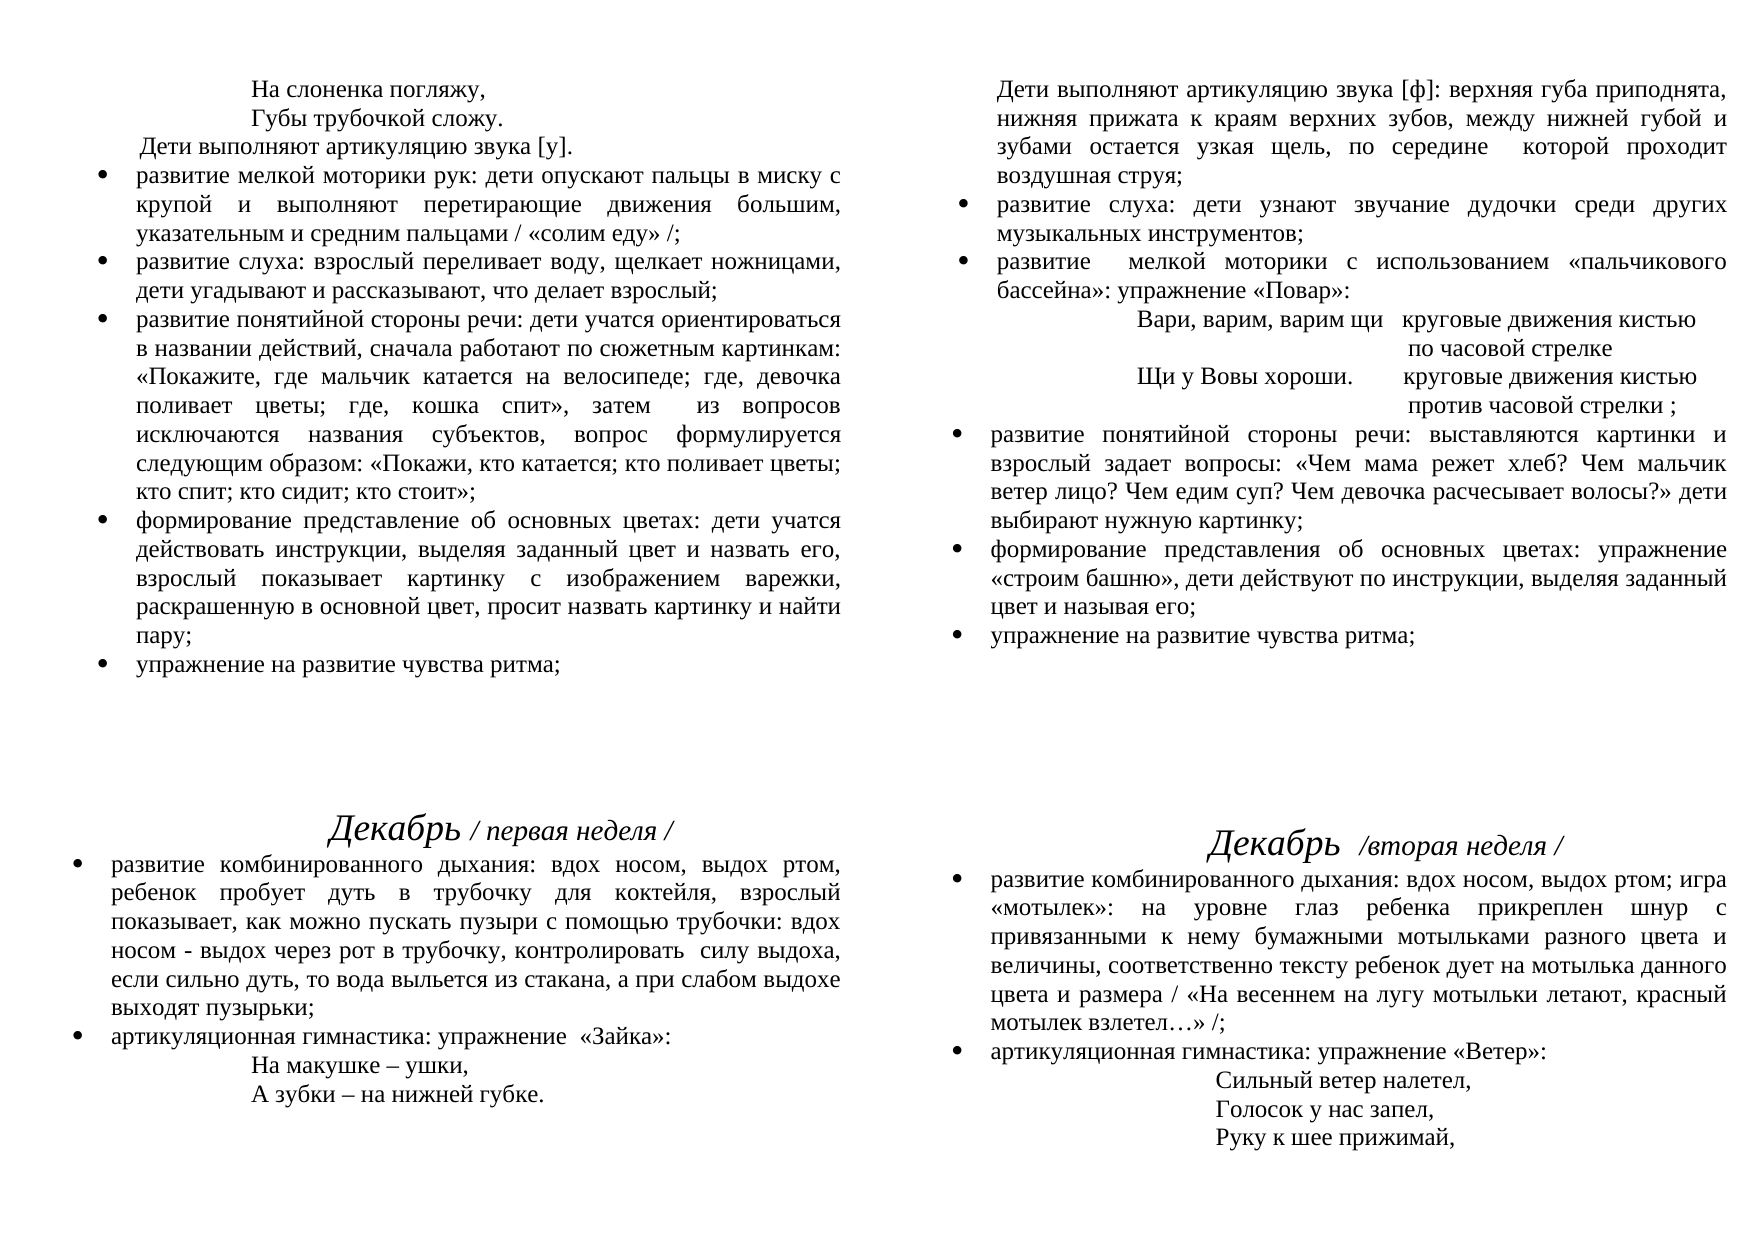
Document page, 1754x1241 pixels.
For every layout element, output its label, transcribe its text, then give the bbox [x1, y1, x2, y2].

list развитие комбинированного дыхания: вдох носом, выдох ртом, ребенок пробует дуть в трубочку для коктейля, взрослый показывает, как можно пускать пузыри с помощью трубочки: вдох носом - выдох через рот в трубочку, контролировать силу выдоха, если сильно дуть, то вода выльется из стакана, а при слабом выдохе выходят пузырьки; [73, 849, 842, 1021]
list Щи у Вовы хороши. круговые движения кистью [1137, 361, 1728, 390]
list Вари, варим, варим щи круговые движения кистью [1137, 304, 1728, 333]
list формирование представления об основных цветах: упражнение «строим башню», дети действуют по инструкции, выделяя заданный цвет и называя его; [953, 534, 1728, 620]
list против часовой стрелки ; [1137, 390, 1728, 419]
list Руку к шее прижимай, [1215, 1122, 1728, 1151]
list Голосок у нас запел, [1215, 1094, 1728, 1122]
list формирование представление об основных цветах: дети учатся действовать инструкции, выделяя заданный цвет и назвать его, взрослый показывает картинку с изображением варежки, раскрашенную в основной цвет, просит назвать картинку и найти пару; [98, 505, 842, 649]
list упражнение на развитие чувства ритма; [953, 620, 1728, 649]
list А зубки – на нижней губке. [184, 1079, 842, 1107]
list развитие мелкой моторики с использованием «пальчикового бассейна»: упражнение «Повар»: [959, 246, 1728, 304]
list Декабрь / первая неделя / [29, 806, 842, 849]
list развитие мелкой моторики рук: дети опускают пальцы в миску с крупой и выполняют перетирающие движения большим, указательным и средним пальцами / «солим еду» /; [98, 160, 842, 246]
list На слоненка погляжу, [251, 74, 842, 103]
list Дети выполняют артикуляцию звука [ф]: верхняя губа приподнята, нижняя прижата к краям верхних зубов, между нижней губой и зубами остается узкая щель, по середине которой проходит воздушная струя; [997, 74, 1728, 189]
list артикуляционная гимнастика: упражнение «Зайка»: [73, 1021, 842, 1050]
list Декабрь /вторая неделя / [990, 821, 1728, 864]
list развитие слуха: взрослый переливает воду, щелкает ножницами, дети угадывают и рассказывают, что делает взрослый; [98, 246, 842, 304]
list по часовой стрелке [1137, 333, 1728, 361]
list На макушке – ушки, [184, 1050, 842, 1079]
list Сильный ветер налетел, [1215, 1065, 1728, 1094]
list упражнение на развитие чувства ритма; [98, 649, 842, 678]
list развитие комбинированного дыхания: вдох носом, выдох ртом; игра «мотылек»: на уровне глаз ребенка прикреплен шнур с привязанными к нему бумажными мотыльками разного цвета и величины, соответственно тексту ребенок дует на мотылька данного цвета и размера / «На весеннем на лугу мотыльки летают, красный мотылек взлетел…» /; [953, 864, 1728, 1036]
list развитие понятийной стороны речи: выставляются картинки и взрослый задает вопросы: «Чем мама режет хлеб? Чем мальчик ветер лицо? Чем едим суп? Чем девочка расчесывает волосы?» дети выбирают нужную картинку; [953, 419, 1728, 534]
list Губы трубочкой сложу. [251, 103, 842, 131]
list Дети выполняют артикуляцию звука [у]. [133, 131, 842, 160]
list артикуляционная гимнастика: упражнение «Ветер»: [953, 1036, 1728, 1065]
list развитие понятийной стороны речи: дети учатся ориентироваться в названии действий, сначала работают по сюжетным картинкам: «Покажите, где мальчик катается на велосипеде; где, девочка поливает цветы; где, кошка спит», затем из вопросов исключаются названия субъектов, вопрос формулируется следующим образом: «Покажи, кто катается; кто поливает цветы; кто спит; кто сидит; кто стоит»; [98, 304, 842, 505]
list развитие слуха: дети узнают звучание дудочки среди других музыкальных инструментов; [959, 189, 1728, 246]
